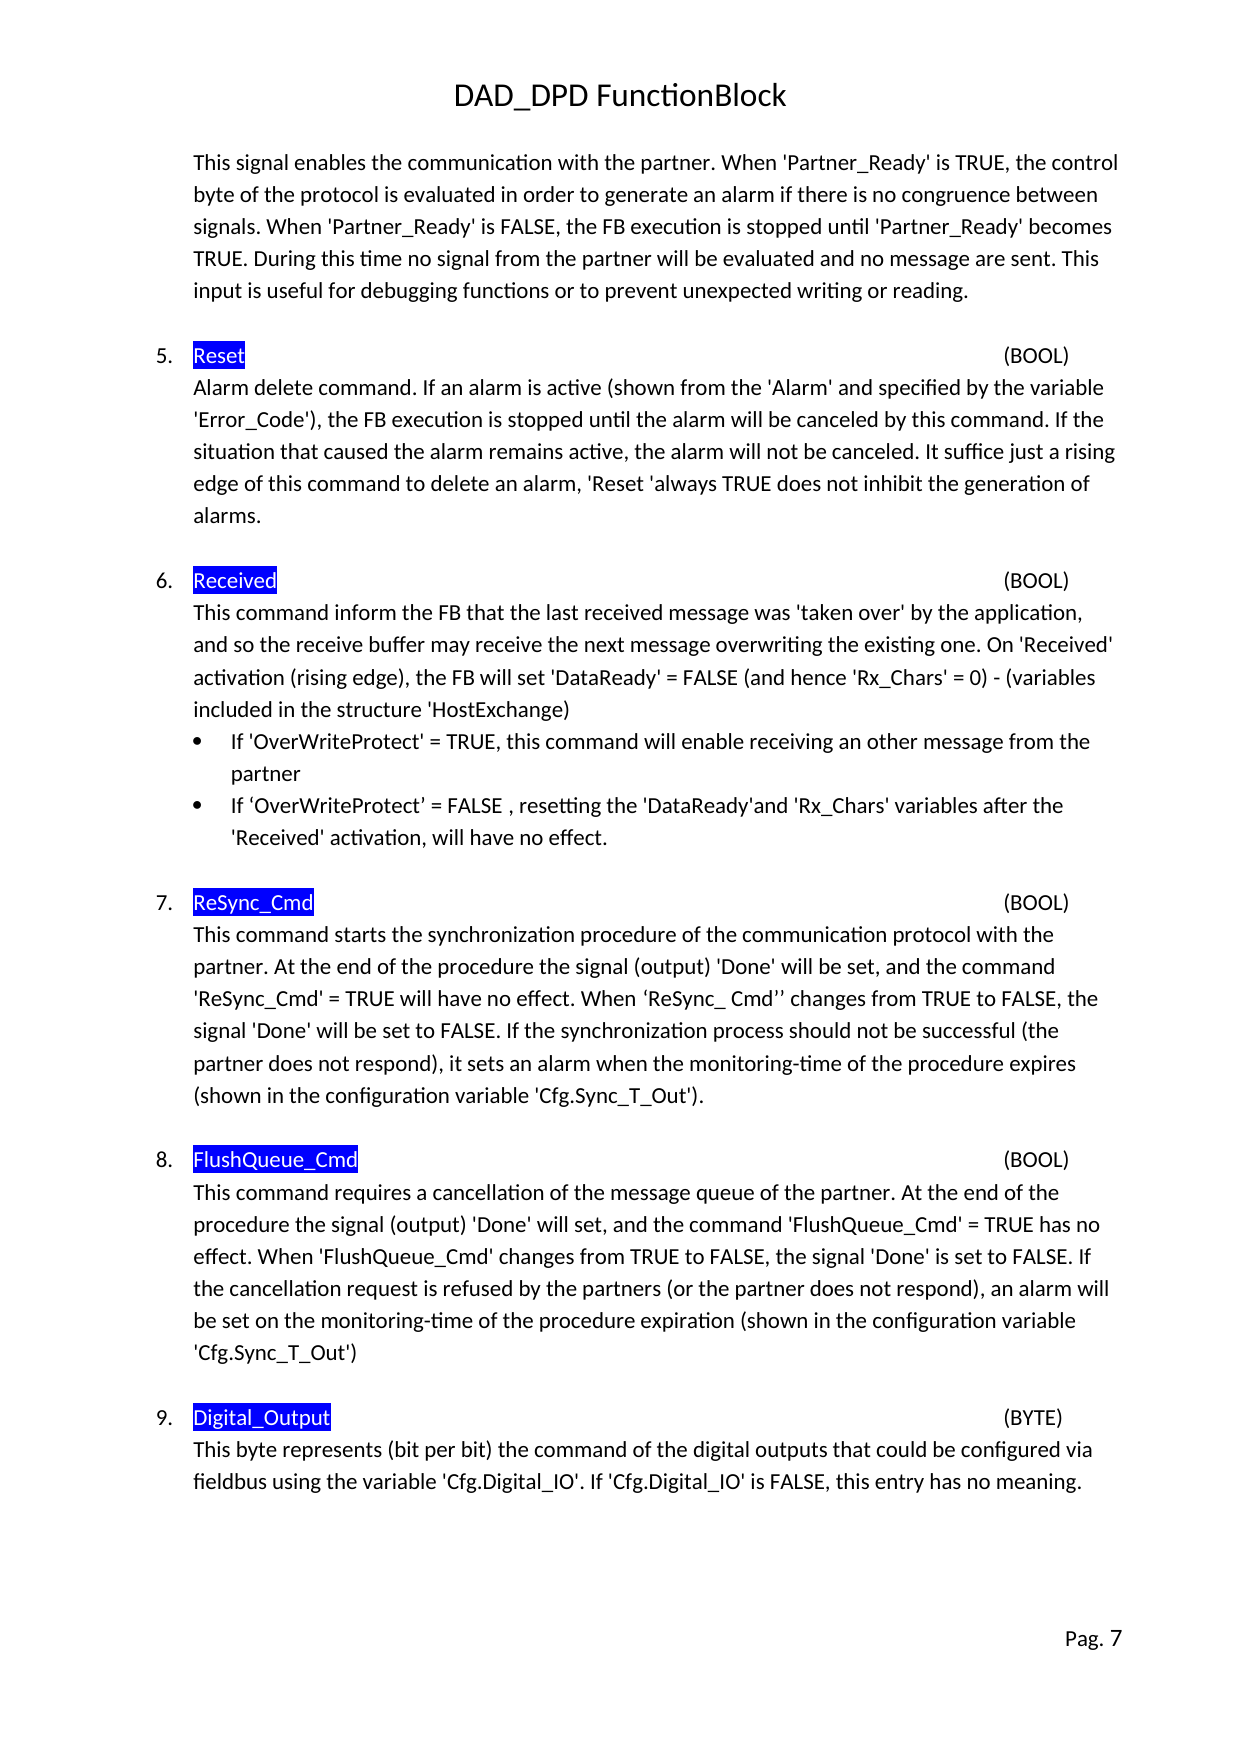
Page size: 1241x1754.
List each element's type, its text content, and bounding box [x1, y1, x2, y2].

list Received (BOOL) [156, 566, 193, 594]
list Reset (BOOL) [245, 341, 1122, 369]
list This command inform the FB that the last received message was 'taken over' by the application, and so the receive buffer may receive the next message overwriting the existing one. On 'Received' activation (rising edge), the FB will set 'DataReady' = FALSE (and hence 'Rx_Chars' = 0) - (variables included in the structure 'HostExchange) [193, 598, 1122, 723]
list If ‘OverWriteProtect’ = FALSE , resetting the 'DataReady'and 'Rx_Chars' variables after the 'Received' activation, will have no effect. [193, 791, 1122, 852]
list Received (BOOL) [277, 566, 1122, 594]
list ReSync_Cmd (BOOL) [156, 888, 193, 916]
list If 'OverWriteProtect' = TRUE, this command will enable receiving an other message from the partner [193, 727, 1122, 787]
list This byte represents (bit per bit) the command of the digital outputs that could be configured via fieldbus using the variable 'Cfg.Digital_IO'. If 'Cfg.Digital_IO' is FALSE, this entry has no meaning. [193, 1435, 1122, 1495]
list This command starts the synchronization procedure of the communication protocol with the partner. At the end of the procedure the signal (output) 'Done' will be set, and the command 'ReSync_Cmd' = TRUE will have no effect. When ‘ReSync_ Cmd’’ changes from TRUE to FALSE, the signal 'Done' will be set to FALSE. If the synchronization process should not be successful (the partner does not respond), it sets an alarm when the monitoring-time of the procedure expires (shown in the configuration variable 'Cfg.Sync_T_Out'). [193, 920, 1122, 1109]
list This signal enables the communication with the partner. When 'Partner_Ready' is TRUE, the control byte of the protocol is evaluated in order to generate an alarm if there is no congruence between signals. When 'Partner_Ready' is FALSE, the FB execution is stopped until 'Partner_Ready' becomes TRUE. During this time no signal from the partner will be evaluated and no message are sent. This input is useful for debugging functions or to prevent unexpected writing or reading. [193, 148, 1122, 304]
list Alarm delete command. If an alarm is active (shown from the 'Alarm' and specified by the variable 'Error_Code'), the FB execution is stopped until the alarm will be canceled by this command. If the situation that caused the alarm remains active, the alarm will not be canceled. It suffice just a rising edge of this command to delete an alarm, 'Reset 'always TRUE does not inhibit the generation of alarms. [193, 373, 1122, 530]
list FlushQueue_Cmd (BOOL) [358, 1145, 1122, 1173]
list Digital_Output (BYTE) [331, 1403, 1122, 1431]
list This command requires a cancellation of the message queue of the partner. At the end of the procedure the signal (output) 'Done' will set, and the command 'FlushQueue_Cmd' = TRUE has no effect. When 'FlushQueue_Cmd' changes from TRUE to FALSE, the signal 'Done' is set to FALSE. If the cancellation request is refused by the partners (or the partner does not respond), an alarm will be set on the monitoring-time of the procedure expiration (shown in the configuration variable 'Cfg.Sync_T_Out') [193, 1178, 1122, 1367]
list Reset (BOOL) [156, 341, 193, 369]
list ReSync_Cmd (BOOL) [314, 888, 1122, 916]
